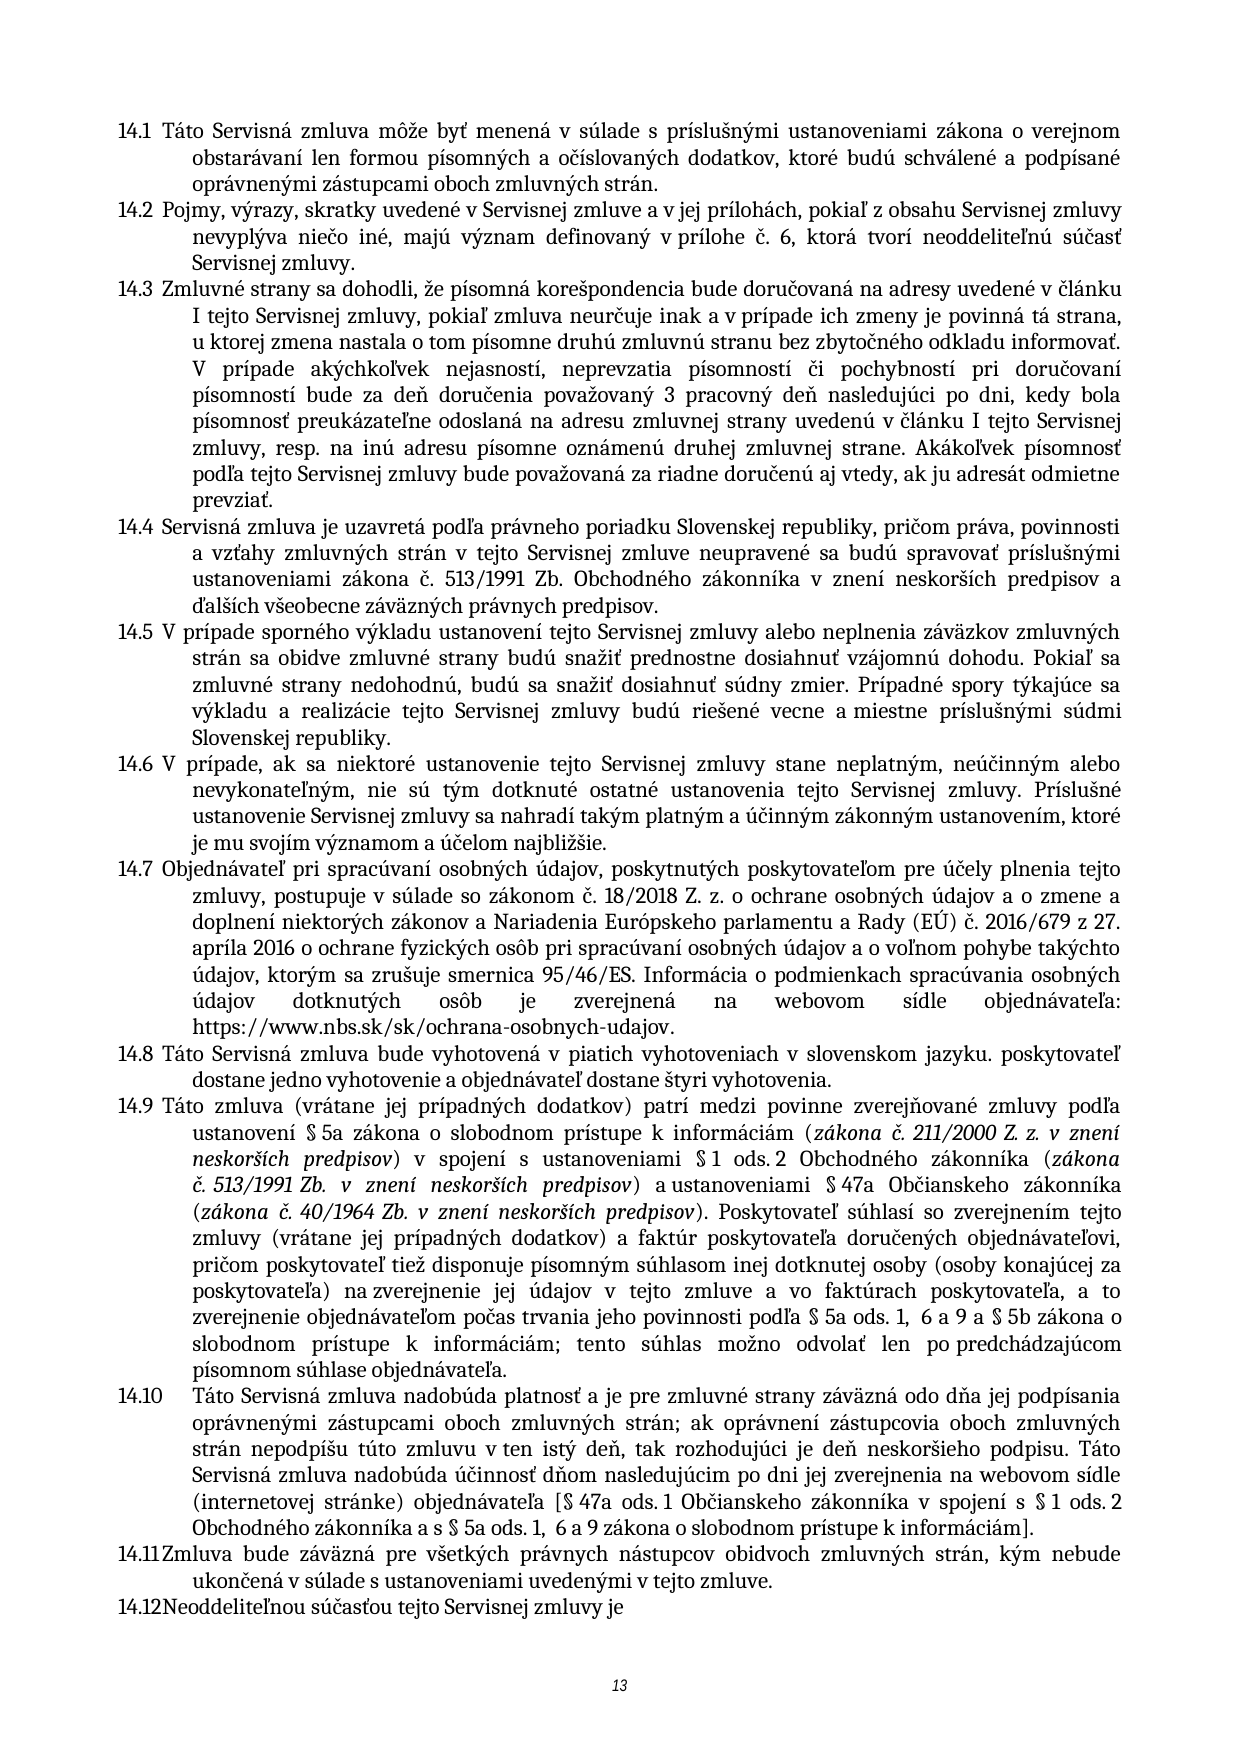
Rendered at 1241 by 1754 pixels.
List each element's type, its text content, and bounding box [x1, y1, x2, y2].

list V prípade, ak sa niektoré ustanovenie tejto Servisnej zmluvy stane neplatným, neúčinným alebo nevykonateľným, nie sú tým dotknuté ostatné ustanovenia tejto Servisnej zmluvy. Príslušné ustanovenie Servisnej zmluvy sa nahradí takým platným a účinným zákonným ustanovením, ktoré je mu svojím významom a účelom najbližšie. [118, 751, 1122, 856]
list V prípade sporného výkladu ustanovení tejto Servisnej zmluvy alebo neplnenia záväzkov zmluvných strán sa obidve zmluvné strany budú snažiť prednostne dosiahnuť vzájomnú dohodu. Pokiaľ sa zmluvné strany nedohodnú, budú sa snažiť dosiahnuť súdny zmier. Prípadné spory týkajúce sa výkladu a realizácie tejto Servisnej zmluvy budú riešené vecne a miestne príslušnými súdmi Slovenskej republiky. [118, 619, 1122, 751]
list Táto Servisná zmluva nadobúda platnosť a je pre zmluvné strany záväzná odo dňa jej podpísania oprávnenými zástupcami oboch zmluvných strán; ak oprávnení zástupcovia oboch zmluvných strán nepodpíšu túto zmluvu v ten istý deň, tak rozhodujúci je deň neskoršieho podpisu. Táto Servisná zmluva nadobúda účinnosť dňom nasledujúcim po dni jej zverejnenia na webovom sídle (internetovej stránke) objednávateľa [§ 47a ods. 1 Občianskeho zákonníka v spojení s § 1 ods. 2 Obchodného zákonníka a s § 5a ods. 1, 6 a 9 zákona o slobodnom prístupe k informáciám]. [118, 1383, 1122, 1541]
list Táto Servisná zmluva bude vyhotovená v piatich vyhotoveniach v slovenskom jazyku. poskytovateľ dostane jedno vyhotovenie a objednávateľ dostane štyri vyhotovenia. [118, 1041, 1122, 1093]
list Pojmy, výrazy, skratky uvedené v Servisnej zmluve a v jej prílohách, pokiaľ z obsahu Servisnej zmluvy nevyplýva niečo iné, majú význam definovaný v prílohe č. 6, ktorá tvorí neoddeliteľnú súčasť Servisnej zmluvy. [118, 197, 1122, 276]
list Táto Servisná zmluva môže byť menená v súlade s príslušnými ustanoveniami zákona o verejnom obstarávaní len formou písomných a očíslovaných dodatkov, ktoré budú schválené a podpísané oprávnenými zástupcami oboch zmluvných strán. [118, 118, 1122, 197]
list Zmluvné strany sa dohodli, že písomná korešpondencia bude doručovaná na adresy uvedené v článku I tejto Servisnej zmluvy, pokiaľ zmluva neurčuje inak a v prípade ich zmeny je povinná tá strana, u ktorej zmena nastala o tom písomne druhú zmluvnú stranu bez zbytočného odkladu informovať. V prípade akýchkoľvek nejasností, neprevzatia písomností či pochybností pri doručovaní písomností bude za deň doručenia považovaný 3 pracovný deň nasledujúci po dni, kedy bola písomnosť preukázateľne odoslaná na adresu zmluvnej strany uvedenú v článku I tejto Servisnej zmluvy, resp. na inú adresu písomne oznámenú druhej zmluvnej strane. Akákoľvek písomnosť podľa tejto Servisnej zmluvy bude považovaná za riadne doručenú aj vtedy, ak ju adresát odmietne prevziať. [118, 276, 1122, 513]
list Táto zmluva (vrátane jej prípadných dodatkov) patrí medzi povinne zverejňované zmluvy podľa ustanovení § 5a zákona o slobodnom prístupe k informáciám (zákona č. 211/2000 Z. z. v znení neskorších predpisov) v spojení s ustanoveniami § 1 ods. 2 Obchodného zákonníka (zákona č. 513/1991 Zb. v znení neskorších predpisov) a ustanoveniami § 47a Občianskeho zákonníka (zákona č. 40/1964 Zb. v znení neskorších predpisov). Poskytovateľ súhlasí so zverejnením tejto zmluvy (vrátane jej prípadných dodatkov) a faktúr poskytovateľa doručených objednávateľovi, pričom poskytovateľ tiež disponuje písomným súhlasom inej dotknutej osoby (osoby konajúcej za poskytovateľa) na zverejnenie jej údajov v tejto zmluve a vo faktúrach poskytovateľa, a to zverejnenie objednávateľom počas trvania jeho povinnosti podľa § 5a ods. 1, 6 a 9 a § 5b zákona o slobodnom prístupe k informáciám; tento súhlas možno odvolať len po predchádzajúcom písomnom súhlase objednávateľa. [118, 1093, 1122, 1383]
list Neoddeliteľnou súčasťou tejto Servisnej zmluvy je [118, 1594, 1122, 1620]
list Objednávateľ pri spracúvaní osobných údajov, poskytnutých poskytovateľom pre účely plnenia tejto zmluvy, postupuje v súlade so zákonom č. 18/2018 Z. z. o ochrane osobných údajov a o zmene a doplnení niektorých zákonov a Nariadenia Európskeho parlamentu a Rady (EÚ) č. 2016/679 z 27. apríla 2016 o ochrane fyzických osôb pri spracúvaní osobných údajov a o voľnom pohybe takýchto údajov, ktorým sa zrušuje smernica 95/46/ES. Informácia o podmienkach spracúvania osobných údajov dotknutých osôb je zverejnená na webovom sídle objednávateľa: https://www.nbs.sk/sk/ochrana-osobnych-udajov. [118, 856, 1122, 1041]
list Servisná zmluva je uzavretá podľa právneho poriadku Slovenskej republiky, pričom práva, povinnosti a vzťahy zmluvných strán v tejto Servisnej zmluve neupravené sa budú spravovať príslušnými ustanoveniami zákona č. 513/1991 Zb. Obchodného zákonníka v znení neskorších predpisov a ďalších všeobecne záväzných právnych predpisov. [118, 513, 1122, 619]
list Zmluva bude záväzná pre všetkých právnych nástupcov obidvoch zmluvných strán, kým nebude ukončená v súlade s ustanoveniami uvedenými v tejto zmluve. [118, 1541, 1122, 1594]
